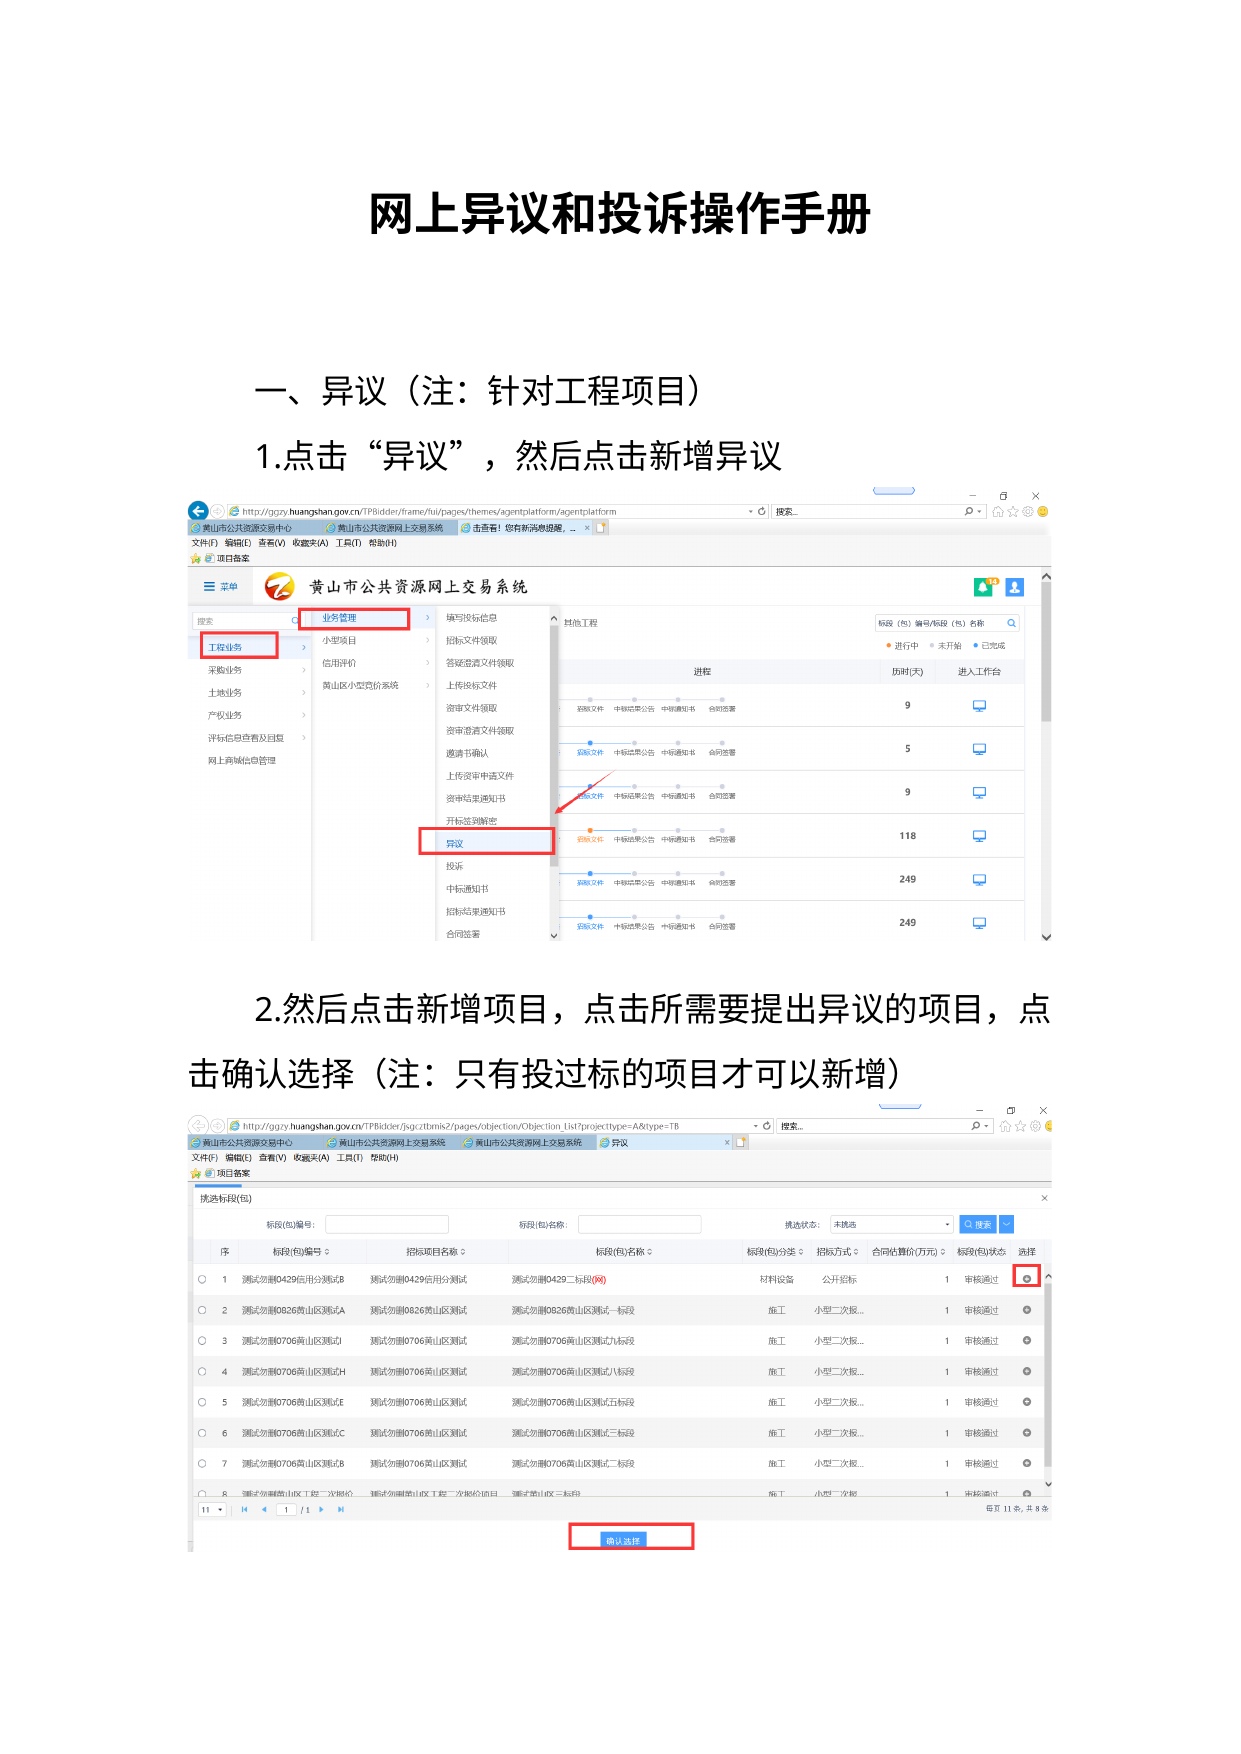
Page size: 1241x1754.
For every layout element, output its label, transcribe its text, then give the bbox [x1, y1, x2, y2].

list 一、异议（注：针对工程项目） [187, 357, 1053, 422]
picture [187, 1104, 1052, 1552]
text 2.然后点击新增项目，点击所需要提出异议的项目，点击确认选择（注：只有投过标的项目才可以新增） [187, 974, 1053, 1104]
picture [187, 487, 1052, 941]
text 1.点击“异议”，然后点击新增异议 [187, 422, 1053, 487]
picture [194, 509, 203, 514]
text 网上异议和投诉操作手册 [187, 162, 1053, 259]
